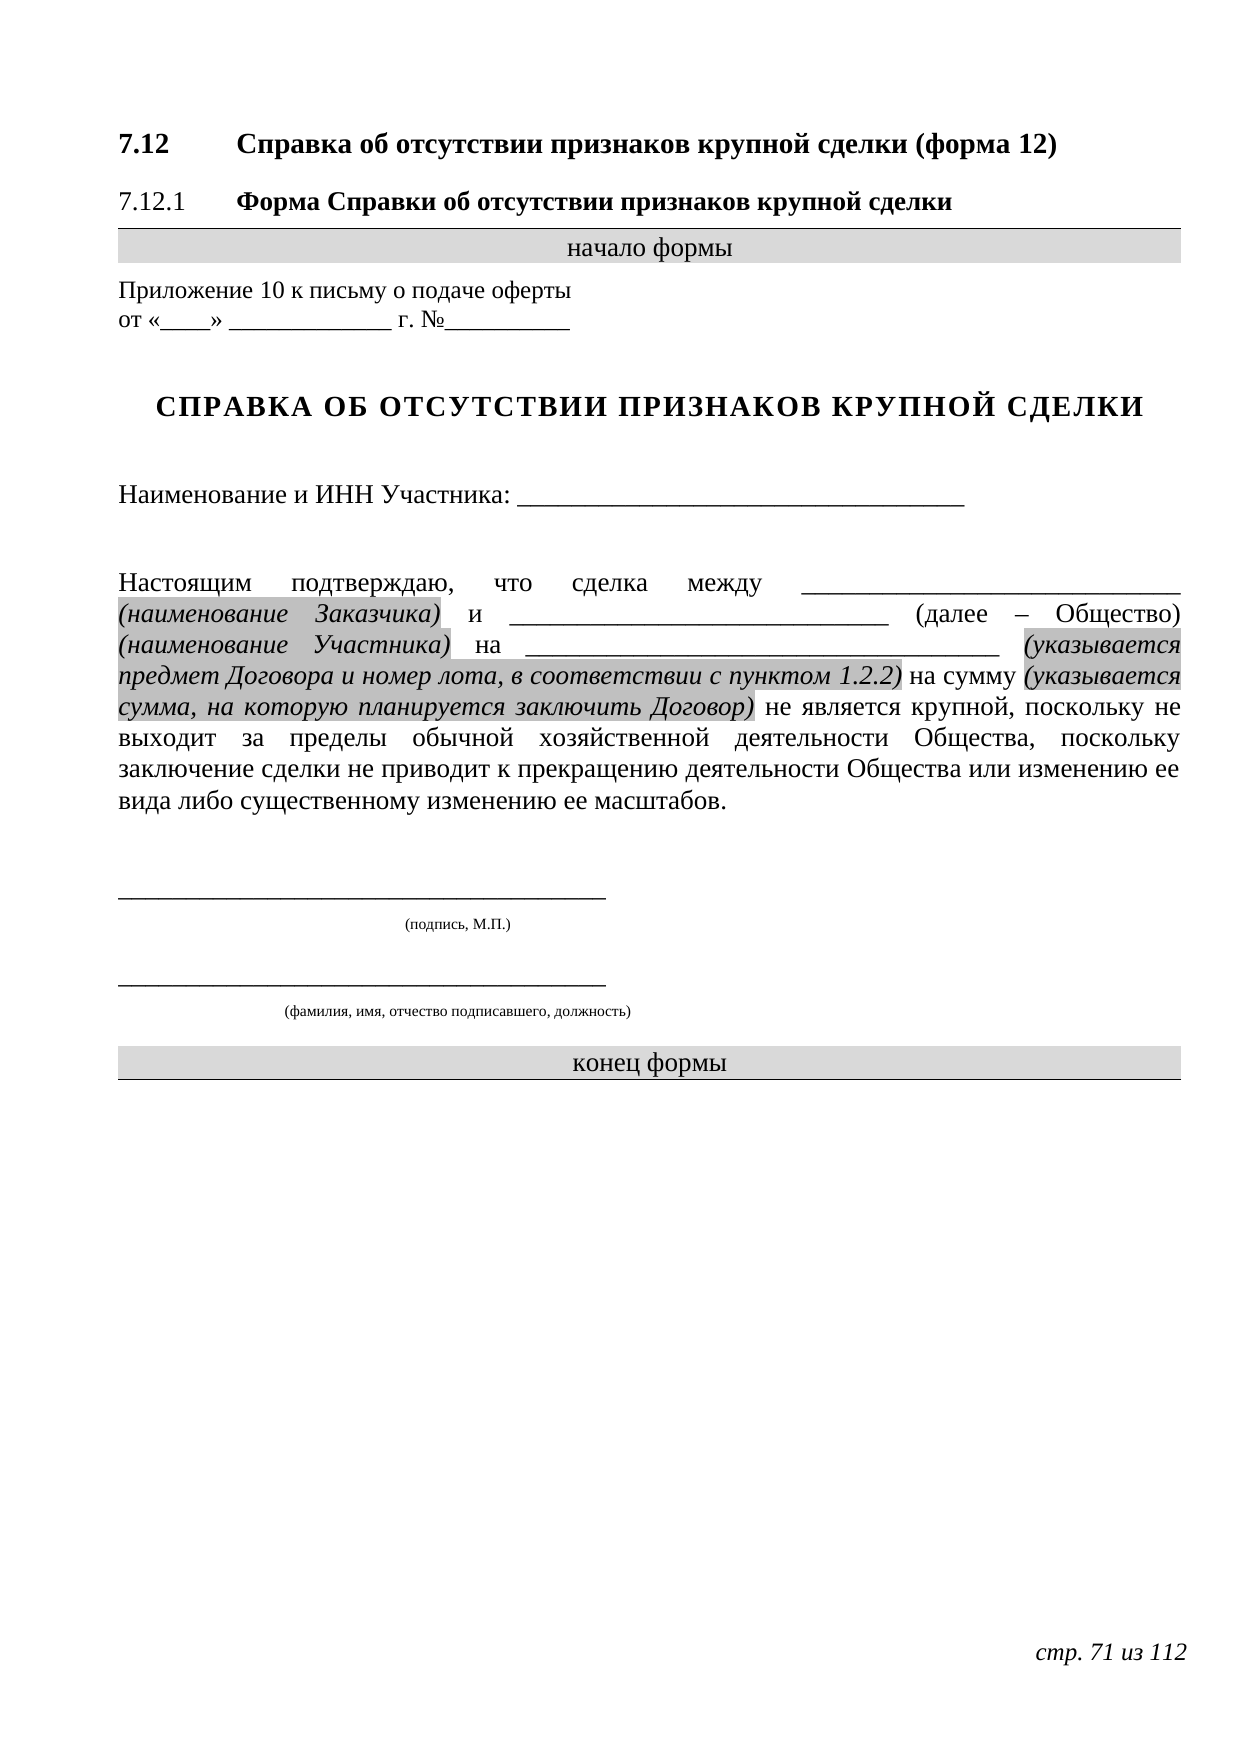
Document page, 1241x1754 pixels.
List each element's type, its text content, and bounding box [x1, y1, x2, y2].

text ____________________________________ [118, 958, 1181, 989]
text Справка об отсутствии признаков крупной сделки [118, 389, 1181, 422]
text Приложение 10 к письму о подаче оферты от «____» _____________ г. №__________ [118, 275, 1181, 333]
list Форма Справки об отсутствии признаков крупной сделки [118, 185, 1181, 216]
text Настоящим подтверждаю, что сделка между ____________________________ (наименование Заказчика) и ____________________________ (далее – Общество) (наименование Участника) на ___________________________________ (указывается предмет Договора и номер лота, в соответствии с пунктом 1.2.2) на сумму (указывается сумма, на которую планируется заключить Договор) не является крупной, поскольку не выходит за пределы обычной хозяйственной деятельности Общества, поскольку заключение сделки не приводит к прекращению деятельности Общества или изменению ее вида либо существенному изменению ее масштабов. [118, 566, 1181, 815]
text начало формы [118, 229, 1181, 263]
text (фамилия, имя, отчество подписавшего, должность) [118, 1002, 797, 1033]
text ____________________________________ [118, 871, 1181, 902]
text Наименование и ИНН Участника: _________________________________ [118, 478, 1181, 509]
text (подпись, М.П.) [118, 915, 797, 946]
text конец формы [118, 1046, 1181, 1079]
subtitle Справка об отсутствии признаков крупной сделки (форма 12) [118, 126, 1181, 160]
